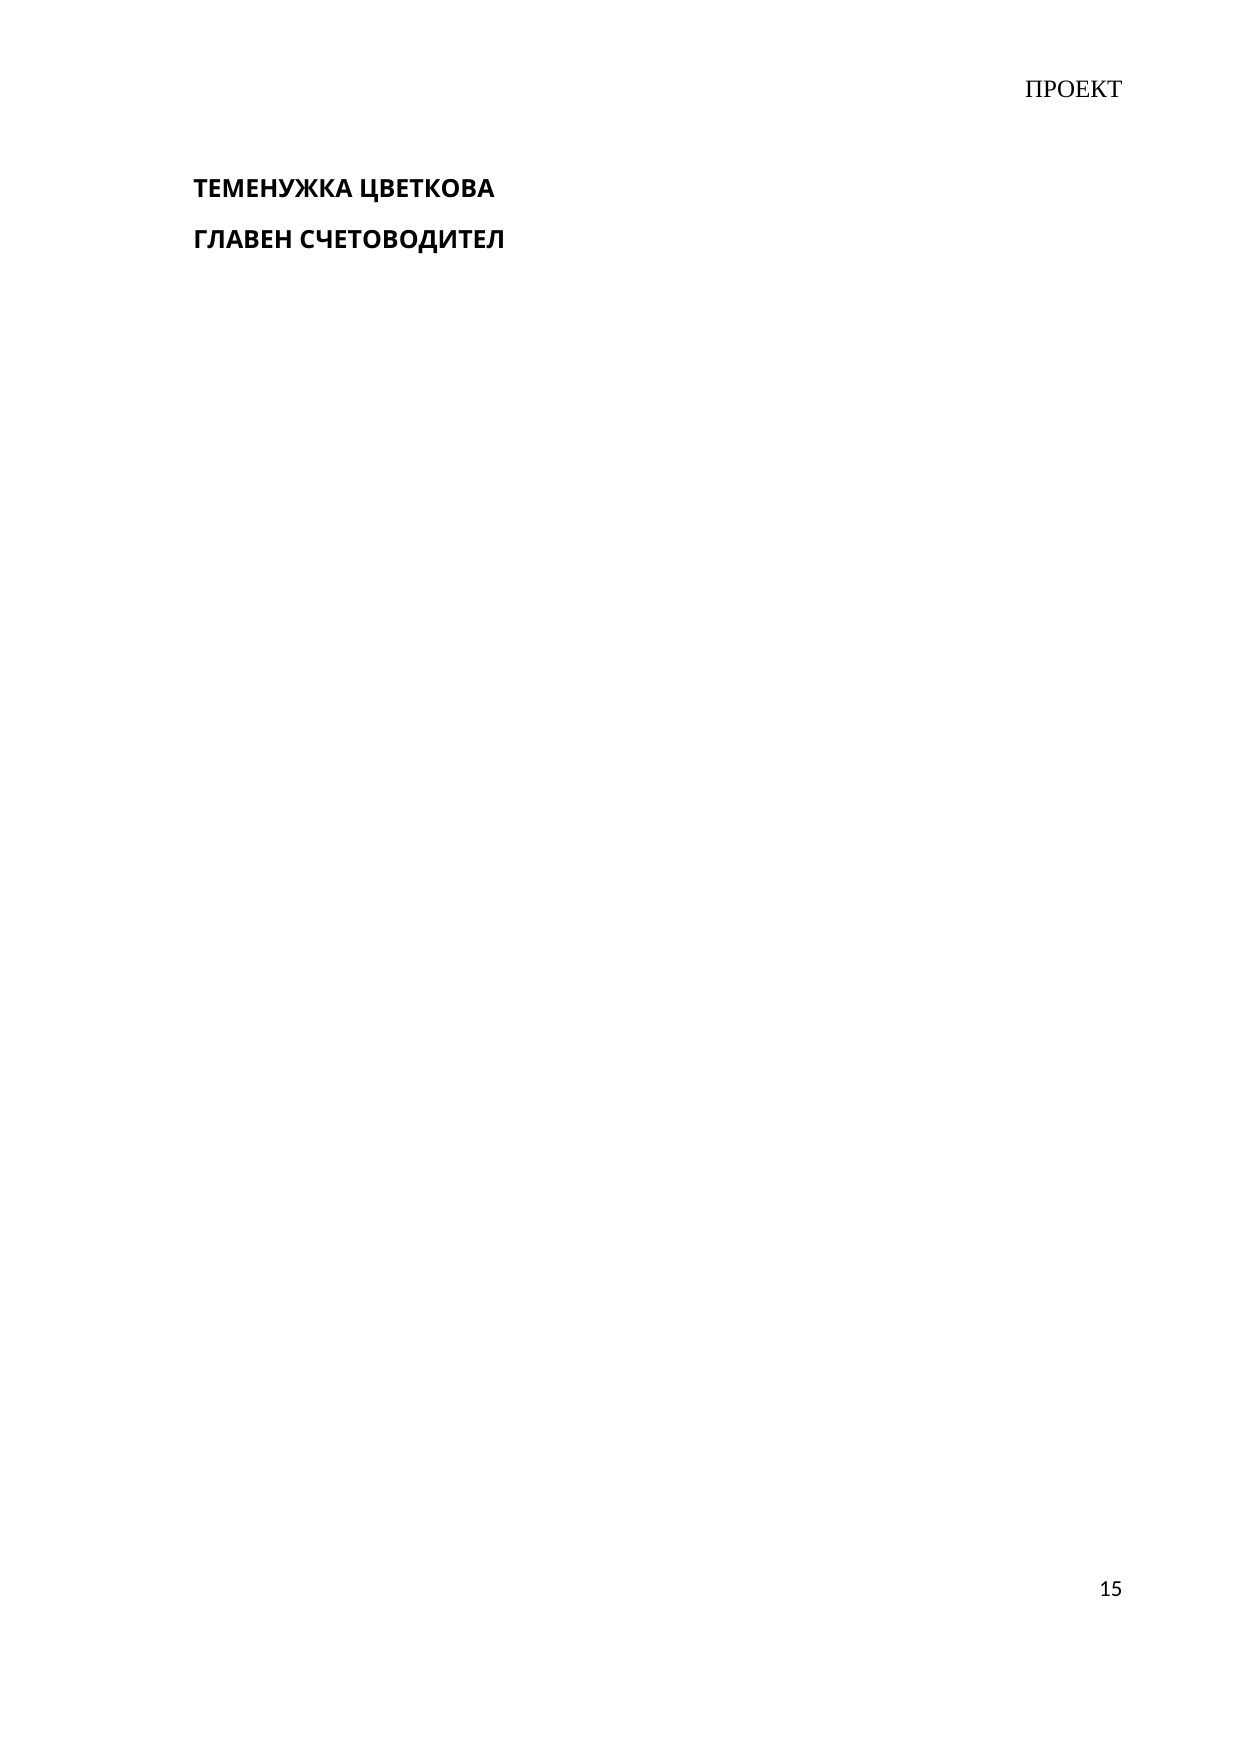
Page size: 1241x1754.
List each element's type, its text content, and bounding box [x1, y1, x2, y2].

text ГЛАВЕН СЧЕТОВОДИТЕЛ [118, 221, 1122, 256]
text ТЕМЕНУЖКА ЦВЕТКОВА [118, 170, 1122, 204]
